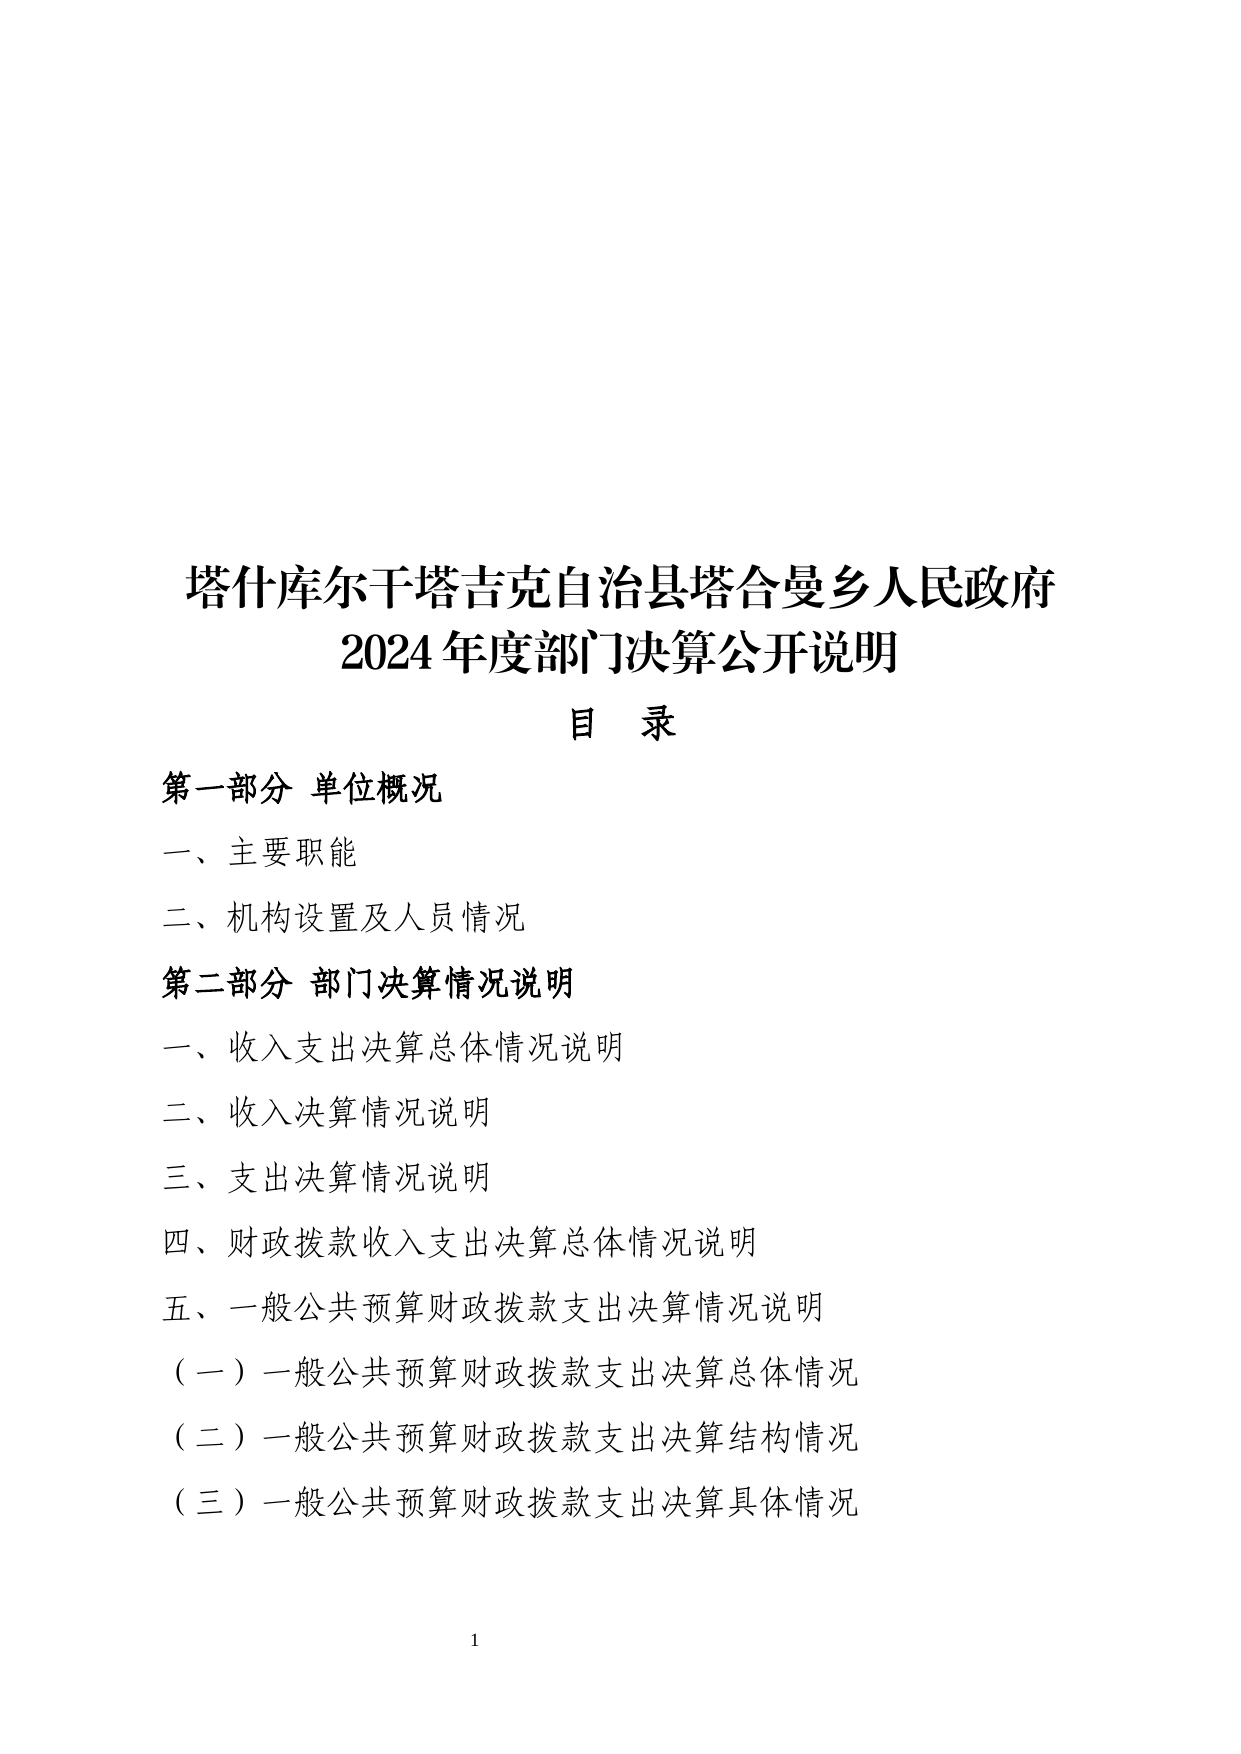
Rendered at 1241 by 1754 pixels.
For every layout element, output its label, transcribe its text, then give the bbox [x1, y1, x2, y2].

text （二）一般公共预算财政拨款支出决算结构情况 [159, 1403, 1081, 1468]
text 二、机构设置及人员情况 [159, 883, 1081, 948]
text 一、收入支出决算总体情况说明 [159, 1013, 1081, 1078]
text 二、收入决算情况说明 [159, 1078, 1081, 1143]
text 四、财政拨款收入支出决算总体情况说明 [159, 1208, 1081, 1273]
text （三）一般公共预算财政拨款支出决算具体情况 [159, 1468, 1081, 1533]
text 三、支出决算情况说明 [159, 1143, 1081, 1208]
text 目 录 [159, 688, 1081, 753]
text 一、主要职能 [159, 818, 1081, 883]
text 五、一般公共预算财政拨款支出决算情况说明 [159, 1273, 1081, 1338]
text 第一部分 单位概况 [159, 753, 1081, 818]
text 塔什库尔干塔吉克自治县塔合曼乡人民政府2024年度部门决算公开说明 [159, 558, 1081, 688]
text 第二部分 部门决算情况说明 [159, 948, 1081, 1013]
text （一）一般公共预算财政拨款支出决算总体情况 [159, 1338, 1081, 1403]
